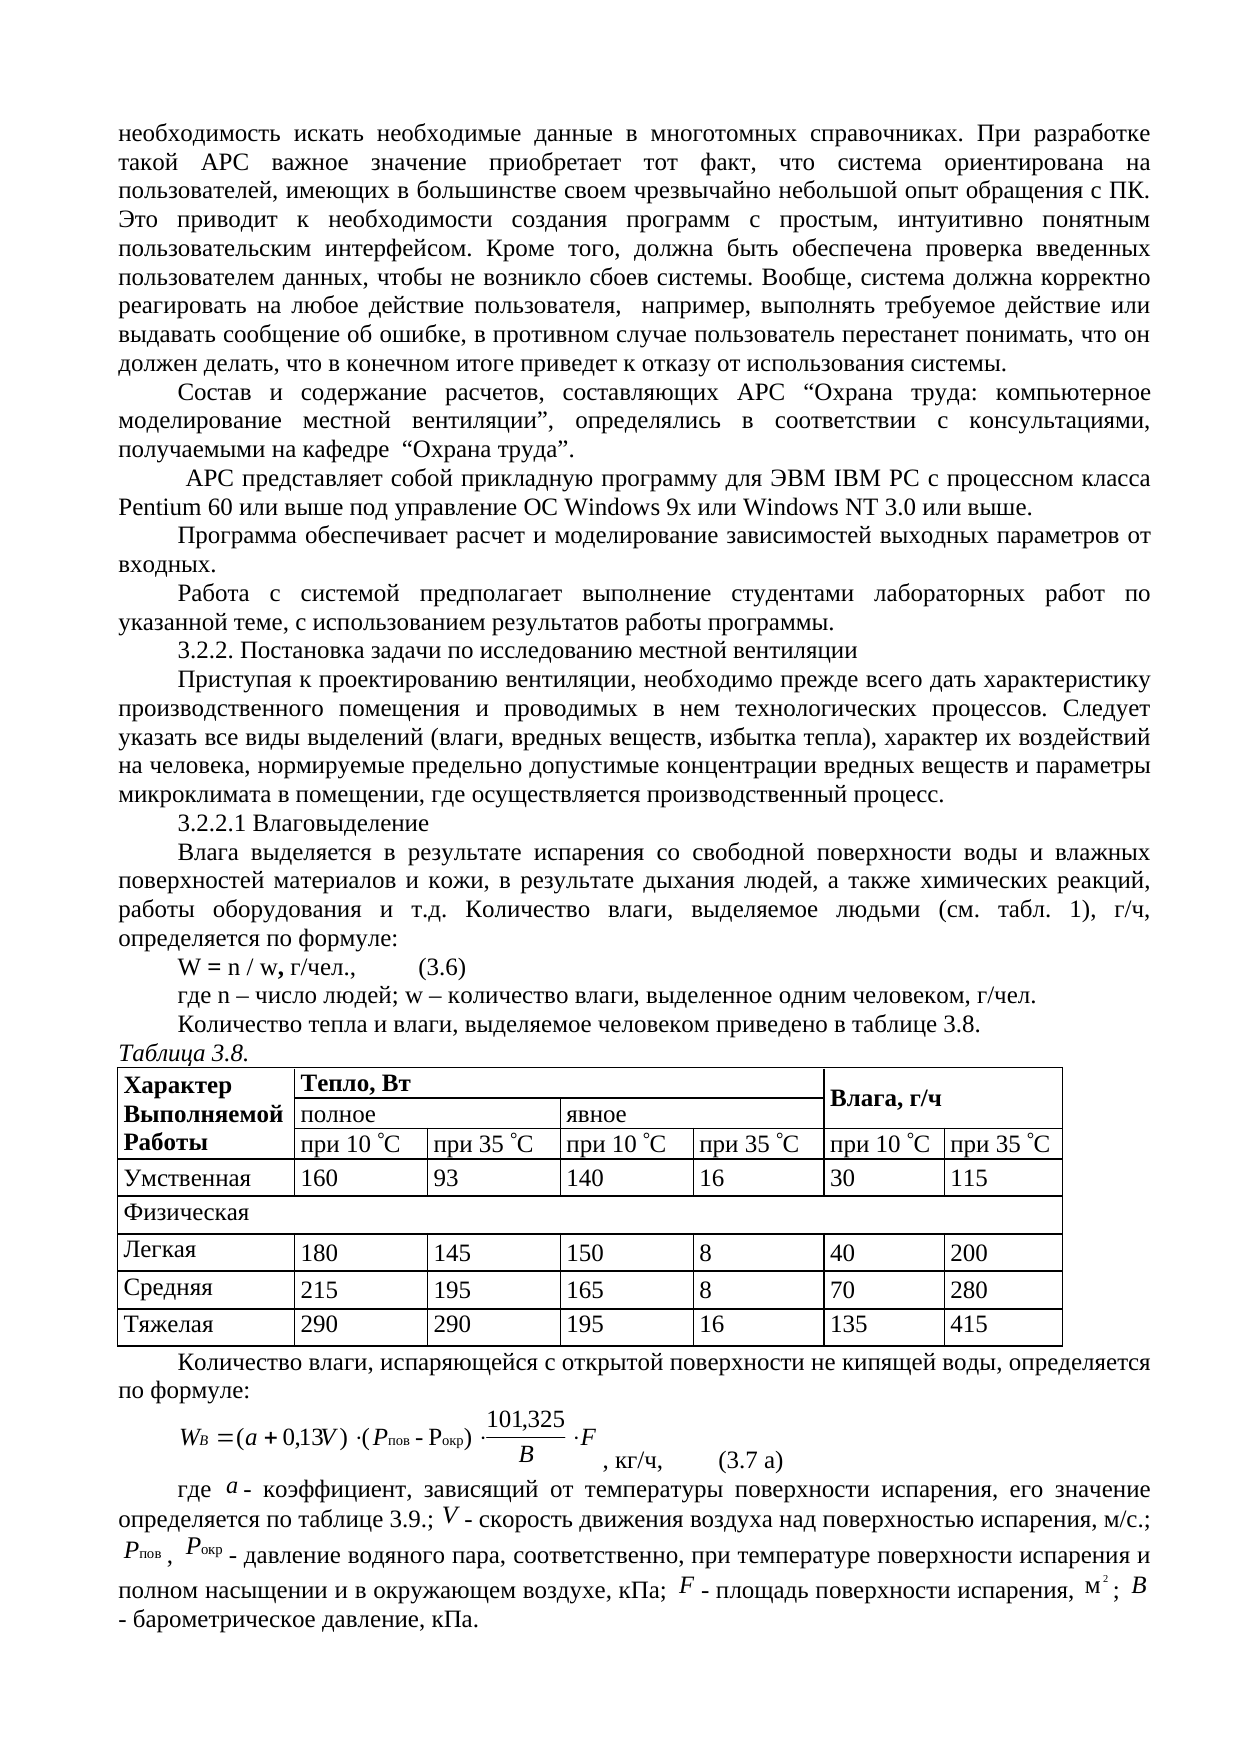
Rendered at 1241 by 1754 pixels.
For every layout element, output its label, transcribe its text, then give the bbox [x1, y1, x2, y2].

text Таблица 3.8. [118, 1038, 1152, 1067]
table_cell 280 [945, 1272, 1062, 1308]
table_cell 165 [561, 1272, 693, 1308]
table_header Тепло, Вт [295, 1068, 824, 1097]
table_cell 40 [825, 1235, 944, 1270]
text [118, 118, 1152, 377]
table_cell 135 [825, 1310, 944, 1345]
text Количество тепла и влаги, выделяемое человеком приведено в таблице 3.8. [118, 1009, 1152, 1038]
table_cell при 10 С [825, 1129, 944, 1158]
table_cell Легкая [118, 1235, 294, 1270]
table_cell 16 [694, 1310, 823, 1345]
table_cell при 10 С [561, 1129, 693, 1158]
text где - коэффициент, зависящий от температуры поверхности испарения, его значение определяется по таблице 3.9.; - скорость движения воздуха над поверхностью испарения, м/с.; , - давление водяного пара, соответственно, при температуре поверхности испарения и полном насыщении и в окружающем воздухе, кПа; - площадь поверхности испарения, ; - барометрическое давление, кПа. [118, 1474, 1152, 1632]
table_cell 195 [428, 1272, 560, 1308]
text W = n / w, г/чел., (3.6) [118, 952, 1152, 981]
table_cell 93 [428, 1160, 560, 1195]
table_cell 415 [945, 1310, 1062, 1345]
text Влага выделяется в результате испарения со свободной поверхности воды и влажных поверхностей материалов и кожи, в результате дыхания людей, а также химических реакций, работы оборудования и т.д. Количество влаги, выделяемое людьми (см. табл. 1), г/ч, определяется по формуле: [118, 837, 1152, 952]
table_cell 150 [561, 1235, 693, 1270]
table_cell 140 [561, 1160, 693, 1195]
table_cell полное [295, 1099, 560, 1127]
table_cell 215 [295, 1272, 427, 1308]
table_cell 195 [561, 1310, 693, 1345]
table_cell 115 [945, 1160, 1062, 1195]
table_cell Средняя [118, 1272, 294, 1308]
table_cell при 35 С [945, 1129, 1062, 1158]
text АРС представляет собой прикладную программу для ЭВМ IBM PC с процессном класса Pentium 60 или выше под управление ОС Windows 9x или Windows NT 3.0 или выше. [118, 463, 1152, 521]
table_cell 290 [295, 1310, 427, 1345]
table_cell 200 [945, 1235, 1062, 1270]
text Работа с системой предполагает выполнение студентами лабораторных работ по указанной теме, с использованием результатов работы программы. [118, 578, 1152, 636]
table_cell 290 [428, 1310, 560, 1345]
table_cell явное [561, 1099, 823, 1127]
table_cell 70 [825, 1272, 944, 1308]
text 3.2.2.1 Влаговыделение [118, 808, 1152, 837]
table_cell Умственная [118, 1160, 294, 1195]
text , кг/ч, (3.7 а) [118, 1404, 1152, 1474]
table_cell Тяжелая [118, 1310, 294, 1345]
text где n – число людей; w – количество влаги, выделенное одним человеком, г/чел. [118, 981, 1152, 1009]
table_cell при 10 С [295, 1129, 427, 1158]
table_cell 8 [694, 1272, 823, 1308]
text Количество влаги, испаряющейся с открытой поверхности не кипящей воды, определяется по формуле: [118, 1347, 1152, 1404]
table_header Характер Выполняемой Работы [118, 1068, 294, 1158]
table_cell Физическая [118, 1197, 1062, 1233]
table_cell 145 [428, 1235, 560, 1270]
table_cell 8 [694, 1235, 823, 1270]
table_cell при 35 С [428, 1129, 560, 1158]
table_cell 160 [295, 1160, 427, 1195]
table_cell 16 [694, 1160, 823, 1195]
table_cell 30 [825, 1160, 944, 1195]
table_cell при 35 С [694, 1129, 823, 1158]
table_cell 180 [295, 1235, 427, 1270]
text Приступая к проектированию вентиляции, необходимо прежде всего дать характеристику производственного помещения и проводимых в нем технологических процессов. Следует указать все виды выделений (влаги, вредных веществ, избытка тепла), характер их воздействий на человека, нормируемые предельно допустимые концентрации вредных веществ и параметры микроклимата в помещении, где осуществляется производственный процесс. [118, 664, 1152, 808]
text Программа обеспечивает расчет и моделирование зависимостей выходных параметров от входных. [118, 521, 1152, 578]
table_header Влага, г/ч [825, 1068, 1062, 1127]
text Состав и содержание расчетов, составляющих АРС “Охрана труда: компьютерное моделирование местной вентиляции”, определялись в соответствии с консультациями, получаемыми на кафедре “Охрана труда”. [118, 377, 1152, 463]
text 3.2.2. Постановка задачи по исследованию местной вентиляции [118, 636, 1152, 664]
